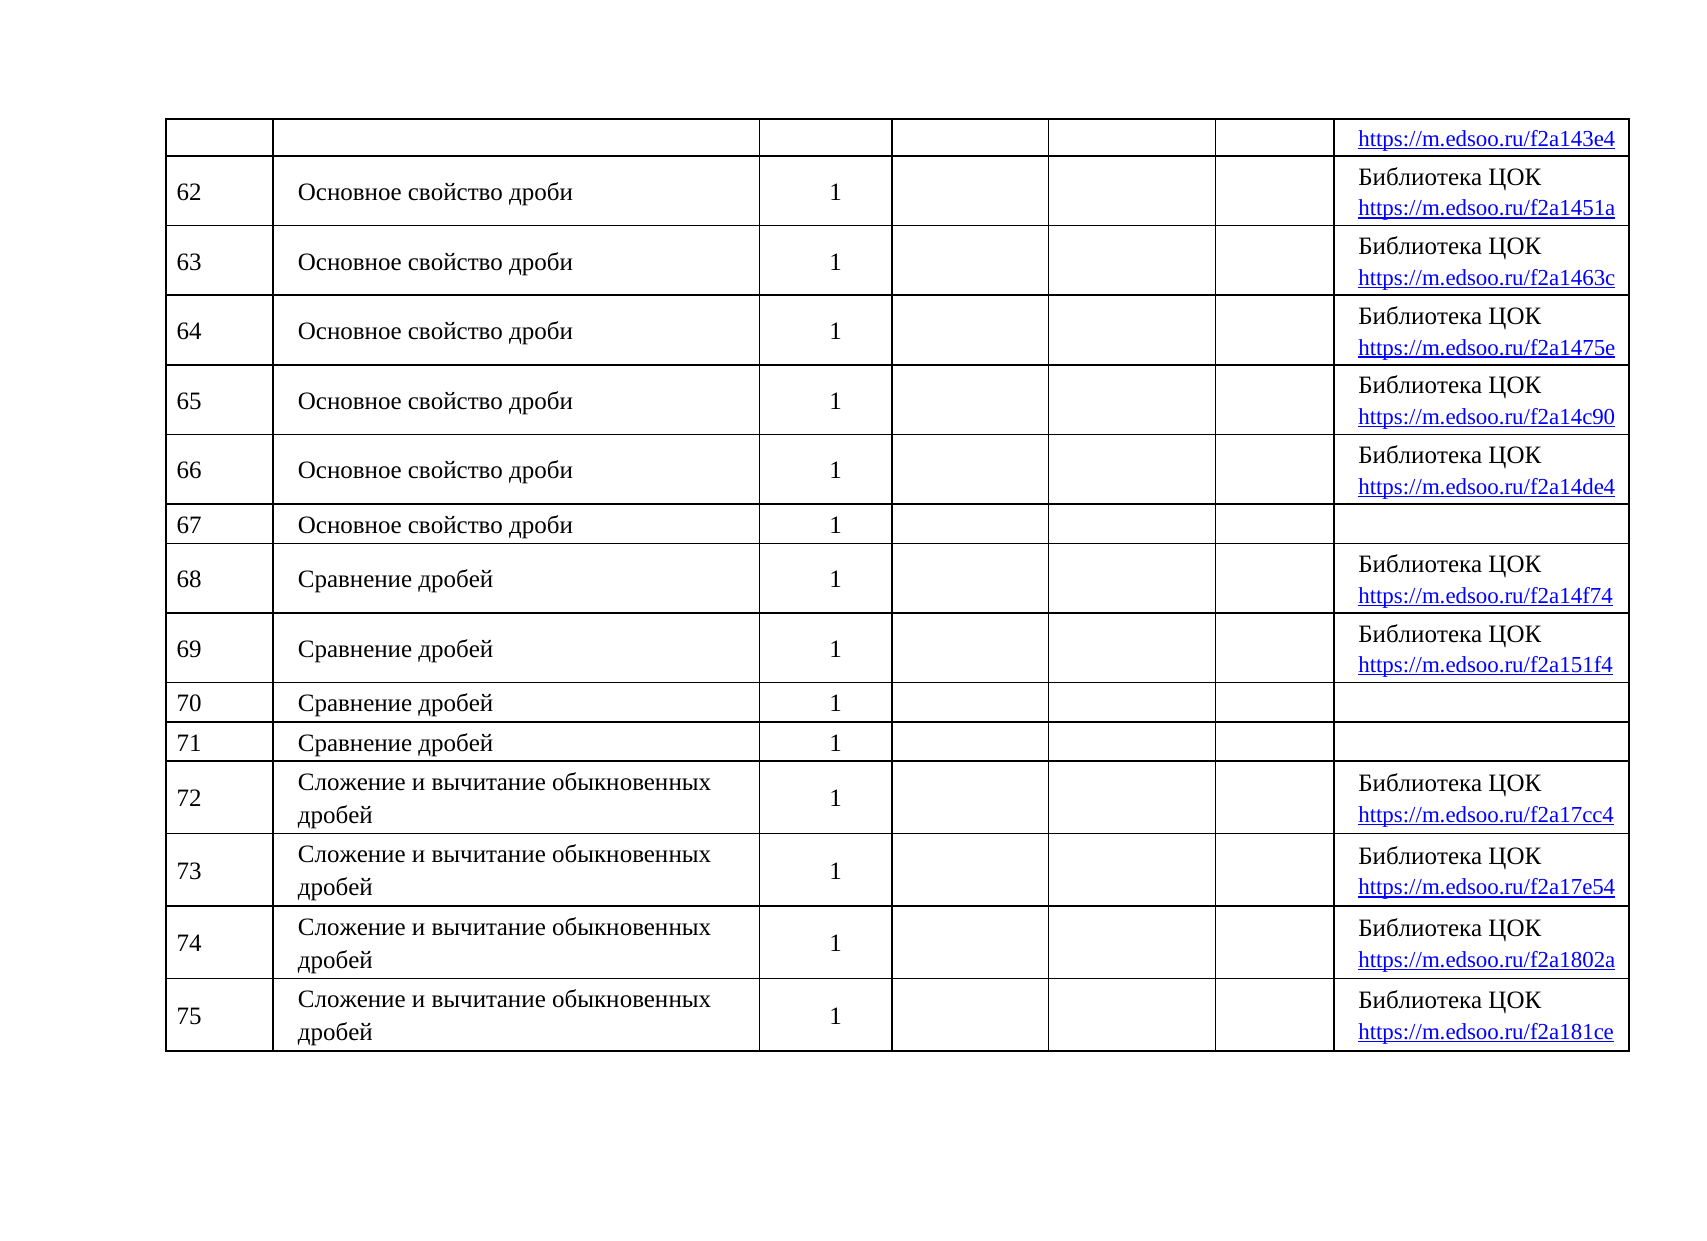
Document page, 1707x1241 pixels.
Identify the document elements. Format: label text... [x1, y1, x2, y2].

table_cell [893, 979, 1048, 1050]
table_cell [1049, 834, 1215, 905]
table_cell 74 [167, 907, 272, 977]
table_cell [1335, 505, 1628, 542]
table_cell [893, 683, 1048, 721]
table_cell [274, 120, 759, 155]
table_cell 68 [167, 544, 272, 612]
table_cell 1 [760, 544, 891, 612]
table_cell Сложение и вычитание обыкновенных дробей [274, 834, 759, 905]
table_cell [1049, 544, 1215, 612]
table_cell 1 [760, 120, 891, 155]
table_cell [274, 979, 759, 1050]
table_cell 1 [760, 366, 891, 433]
table_cell Библиотека ЦОК https://m.edsoo.ru/f2a181ce [1335, 979, 1628, 1050]
table_cell Библиотека ЦОК https://m.edsoo.ru/f2a14de4 [1335, 435, 1628, 503]
table_cell 71 [167, 723, 272, 760]
table_cell [1216, 544, 1333, 612]
table_cell [1216, 120, 1333, 155]
table_cell 1 [760, 435, 891, 503]
table_cell [1049, 435, 1215, 503]
table_cell [893, 907, 1048, 977]
table_cell Основное свойство дроби [274, 157, 759, 225]
table_cell [893, 834, 1048, 905]
table_cell [893, 614, 1048, 682]
table_cell Сравнение дробей [274, 614, 759, 682]
table_cell Библиотека ЦОК https://m.edsoo.ru/f2a17cc4 [1335, 762, 1628, 833]
table_cell 72 [167, 762, 272, 833]
table_cell 70 [167, 683, 272, 721]
table_cell [893, 296, 1048, 364]
table_cell [1335, 683, 1628, 721]
table_cell Библиотека ЦОК https://m.edsoo.ru/f2a1475e [1335, 296, 1628, 364]
table_cell [893, 435, 1048, 503]
table_cell Основное свойство дроби [274, 435, 759, 503]
table_cell [1049, 762, 1215, 833]
table_cell Библиотека ЦОК https://m.edsoo.ru/f2a151f4 [1335, 614, 1628, 682]
table_cell Сравнение дробей [274, 683, 759, 721]
table_cell [1049, 226, 1215, 294]
table_cell 1 [760, 157, 891, 225]
table_cell 61 [167, 120, 272, 155]
table_cell [1216, 366, 1333, 433]
table_cell [1216, 834, 1333, 905]
table_cell [893, 544, 1048, 612]
table_cell [893, 366, 1048, 433]
table_cell 1 [760, 834, 891, 905]
table_cell [1216, 762, 1333, 833]
table_cell [1049, 614, 1215, 682]
table_cell 1 [760, 979, 891, 1050]
table_cell [1049, 907, 1215, 977]
table_cell 1 [760, 907, 891, 977]
table_cell 62 [167, 157, 272, 225]
table_cell [1049, 723, 1215, 760]
table_cell [893, 723, 1048, 760]
table_cell Основное свойство дроби [274, 505, 759, 542]
table_cell 1 [760, 762, 891, 833]
table_cell [1216, 614, 1333, 682]
table_cell 1 [760, 723, 891, 760]
table_cell Сравнение дробей [274, 723, 759, 760]
table_cell 66 [167, 435, 272, 503]
table_cell [893, 762, 1048, 833]
table_cell [1049, 157, 1215, 225]
table_cell [1216, 723, 1333, 760]
table_cell 1 [760, 614, 891, 682]
table_cell [1216, 435, 1333, 503]
table_cell Сложение и вычитание обыкновенных дробей [274, 762, 759, 833]
table_cell [1049, 120, 1215, 155]
table_cell [893, 120, 1048, 155]
table_cell [1216, 296, 1333, 364]
table_cell [1049, 296, 1215, 364]
table_cell [1216, 505, 1333, 542]
table_cell 1 [760, 683, 891, 721]
table_cell Основное свойство дроби [274, 366, 759, 433]
table_cell [1216, 226, 1333, 294]
table_cell [1049, 505, 1215, 542]
table_cell [1049, 979, 1215, 1050]
table_cell [1216, 979, 1333, 1050]
table_cell [1216, 683, 1333, 721]
table_cell [893, 157, 1048, 225]
table_cell Библиотека ЦОК https://m.edsoo.ru/f2a1463c [1335, 226, 1628, 294]
table_cell Сравнение дробей [274, 544, 759, 612]
table_cell [893, 505, 1048, 542]
table_cell 1 [760, 505, 891, 542]
table_cell Библиотека ЦОК https://m.edsoo.ru/f2a1802a [1335, 907, 1628, 977]
table_cell Библиотека ЦОК https://m.edsoo.ru/f2a17e54 [1335, 834, 1628, 905]
table_cell Библиотека ЦОК https://m.edsoo.ru/f2a14f74 [1335, 544, 1628, 612]
table_cell [1049, 366, 1215, 433]
table_cell 1 [760, 226, 891, 294]
table_cell Основное свойство дроби [274, 296, 759, 364]
table_cell [1216, 907, 1333, 977]
table_cell Библиотека ЦОК https://m.edsoo.ru/f2a1451a [1335, 157, 1628, 225]
table_cell [1335, 723, 1628, 760]
table_cell 63 [167, 226, 272, 294]
table_cell [893, 226, 1048, 294]
table_cell 73 [167, 834, 272, 905]
table_cell 1 [760, 296, 891, 364]
table_cell 75 [167, 979, 272, 1050]
table_cell [1049, 683, 1215, 721]
table_cell 65 [167, 366, 272, 433]
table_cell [1335, 120, 1628, 155]
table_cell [274, 907, 759, 977]
table_cell 69 [167, 614, 272, 682]
table_cell Основное свойство дроби [274, 226, 759, 294]
table_cell Библиотека ЦОК https://m.edsoo.ru/f2a14c90 [1335, 366, 1628, 433]
table_cell 67 [167, 505, 272, 542]
table_cell 64 [167, 296, 272, 364]
table_cell [1216, 157, 1333, 225]
